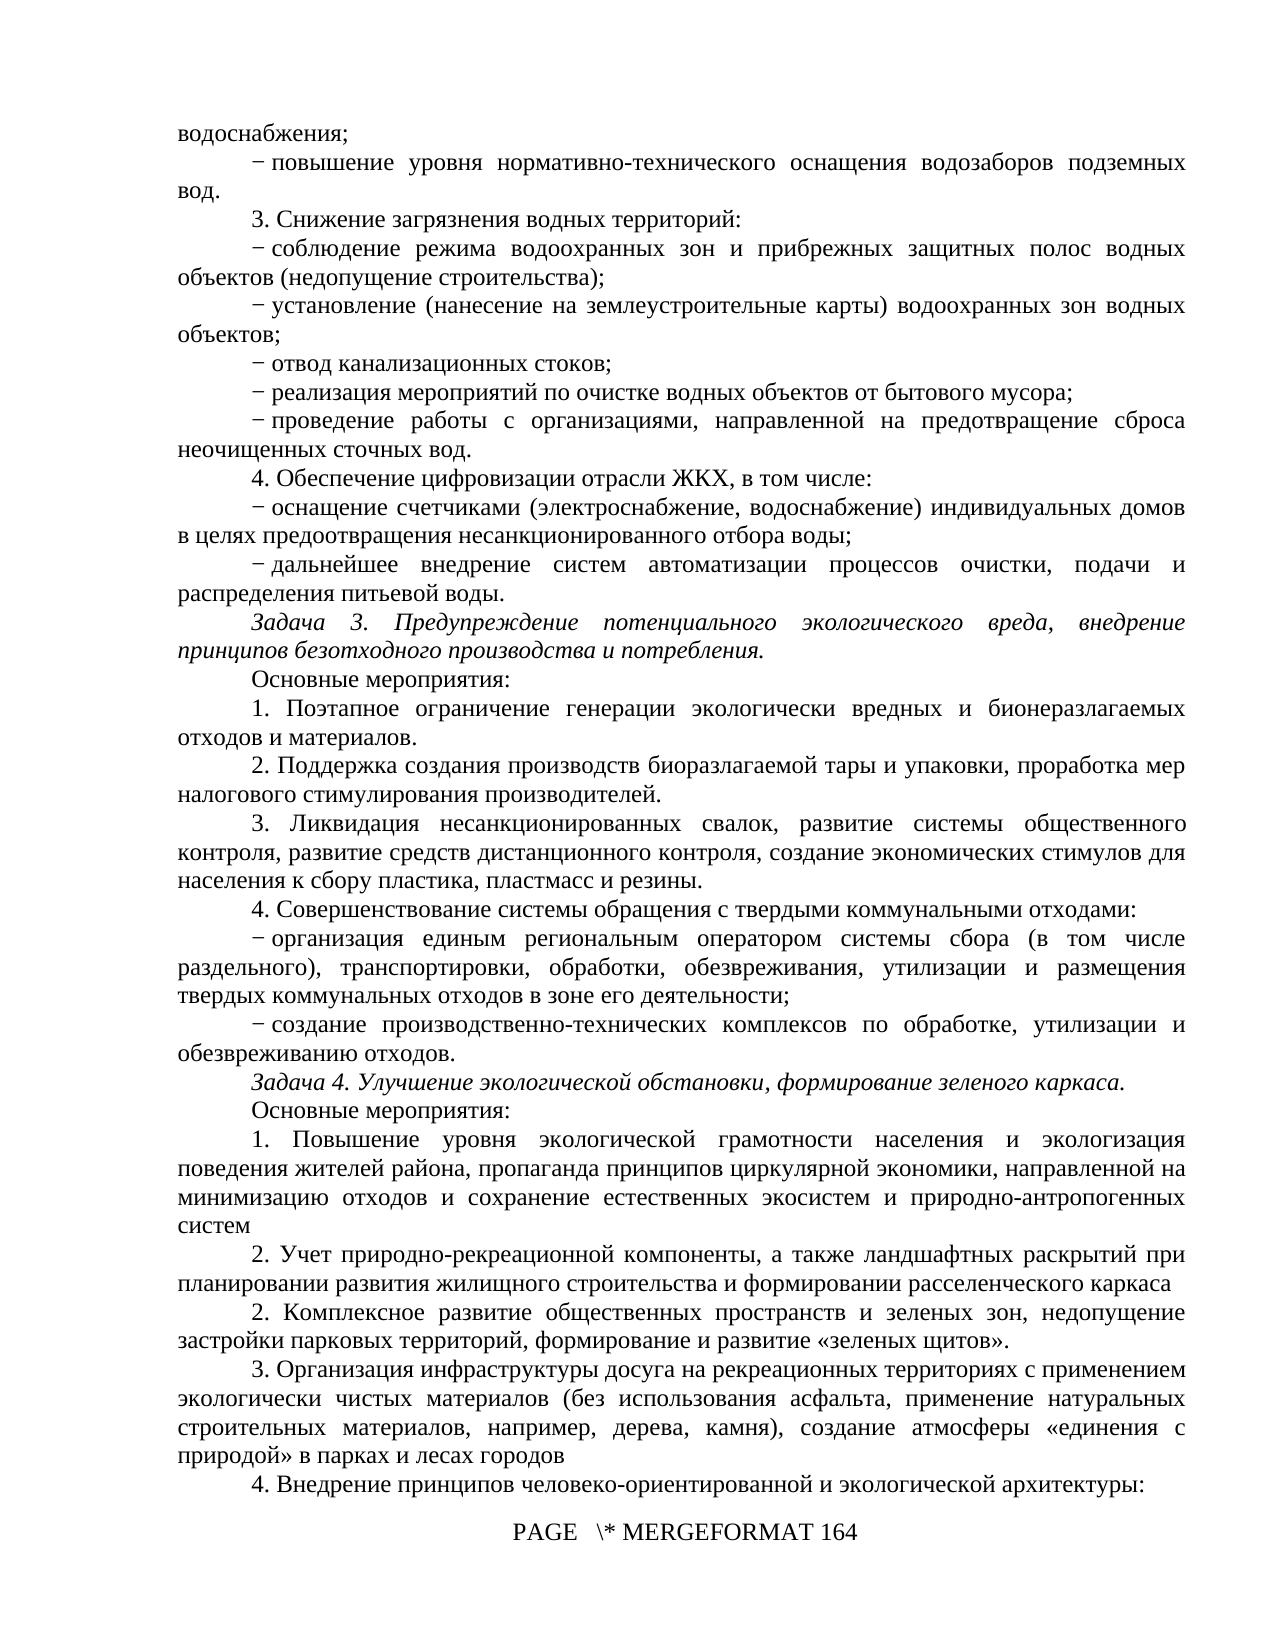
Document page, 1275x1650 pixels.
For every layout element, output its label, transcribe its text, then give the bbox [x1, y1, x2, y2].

text 3. Снижение загрязнения водных территорий: [177, 204, 1186, 233]
text Задача 4. Улучшение экологической обстановки, формирование зеленого каркаса. [177, 1067, 1186, 1096]
text 1. Поэтапное ограничение генерации экологически вредных и бионеразлагаемых отходов и материалов. [177, 693, 1186, 751]
text 3. Организация инфраструктуры досуга на рекреационных территориях с применением экологически чистых материалов (без использования асфальта, применение натуральных строительных материалов, например, дерева, камня), создание атмосферы «единения с природой» в парках и лесах городов [177, 1354, 1186, 1469]
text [177, 118, 1186, 147]
text 4. Обеспечение цифровизации отрасли ЖКХ, в том числе: [177, 463, 1186, 492]
text Основные мероприятия: [177, 1096, 1186, 1124]
text Основные мероприятия: [177, 664, 1186, 693]
text − повышение уровня нормативно-технического оснащения водозаборов подземных вод. [177, 147, 1186, 204]
text − проведение работы с организациями, направленной на предотвращение сброса неочищенных сточных вод. [177, 406, 1186, 463]
text − соблюдение режима водоохранных зон и прибрежных защитных полос водных объектов (недопущение строительства); [177, 233, 1186, 291]
text 2. Поддержка создания производств биоразлагаемой тары и упаковки, проработка мер налогового стимулирования производителей. [177, 751, 1186, 808]
text − оснащение счетчиками (электроснабжение, водоснабжение) индивидуальных домов в целях предоотвращения несанкционированного отбора воды; [177, 492, 1186, 549]
text − отвод канализационных стоков; [177, 348, 1186, 377]
text 3. Ликвидация несанкционированных свалок, развитие системы общественного контроля, развитие средств дистанционного контроля, создание экономических стимулов для населения к сбору пластика, пластмасс и резины. [177, 808, 1186, 894]
text 4. Совершенствование системы обращения с твердыми коммунальными отходами: [177, 894, 1186, 923]
text Задача 3. Предупреждение потенциального экологического вреда, внедрение принципов безотходного производства и потребления. [177, 607, 1186, 664]
text − организация единым региональным оператором системы сбора (в том числе раздельного), транспортировки, обработки, обезвреживания, утилизации и размещения твердых коммунальных отходов в зоне его деятельности; [177, 923, 1186, 1009]
text − установление (нанесение на землеустроительные карты) водоохранных зон водных объектов; [177, 291, 1186, 348]
text 1. Повышение уровня экологической грамотности населения и экологизация поведения жителей района, пропаганда принципов циркулярной экономики, направленной на минимизацию отходов и сохранение естественных экосистем и природно-антропогенных систем [177, 1124, 1186, 1239]
text − реализация мероприятий по очистке водных объектов от бытового мусора; [177, 377, 1186, 406]
text 4. Внедрение принципов человеко-ориентированной и экологической архитектуры: [177, 1469, 1186, 1498]
text − создание производственно-технических комплексов по обработке, утилизации и обезвреживанию отходов. [177, 1009, 1186, 1067]
text − дальнейшее внедрение систем автоматизации процессов очистки, подачи и распределения питьевой воды. [177, 549, 1186, 607]
text 2. Учет природно-рекреационной компоненты, а также ландшафтных раскрытий при планировании развития жилищного строительства и формировании расселенческого каркаса [177, 1239, 1186, 1297]
text 2. Комплексное развитие общественных пространств и зеленых зон, недопущение застройки парковых территорий, формирование и развитие «зеленых щитов». [177, 1297, 1186, 1354]
